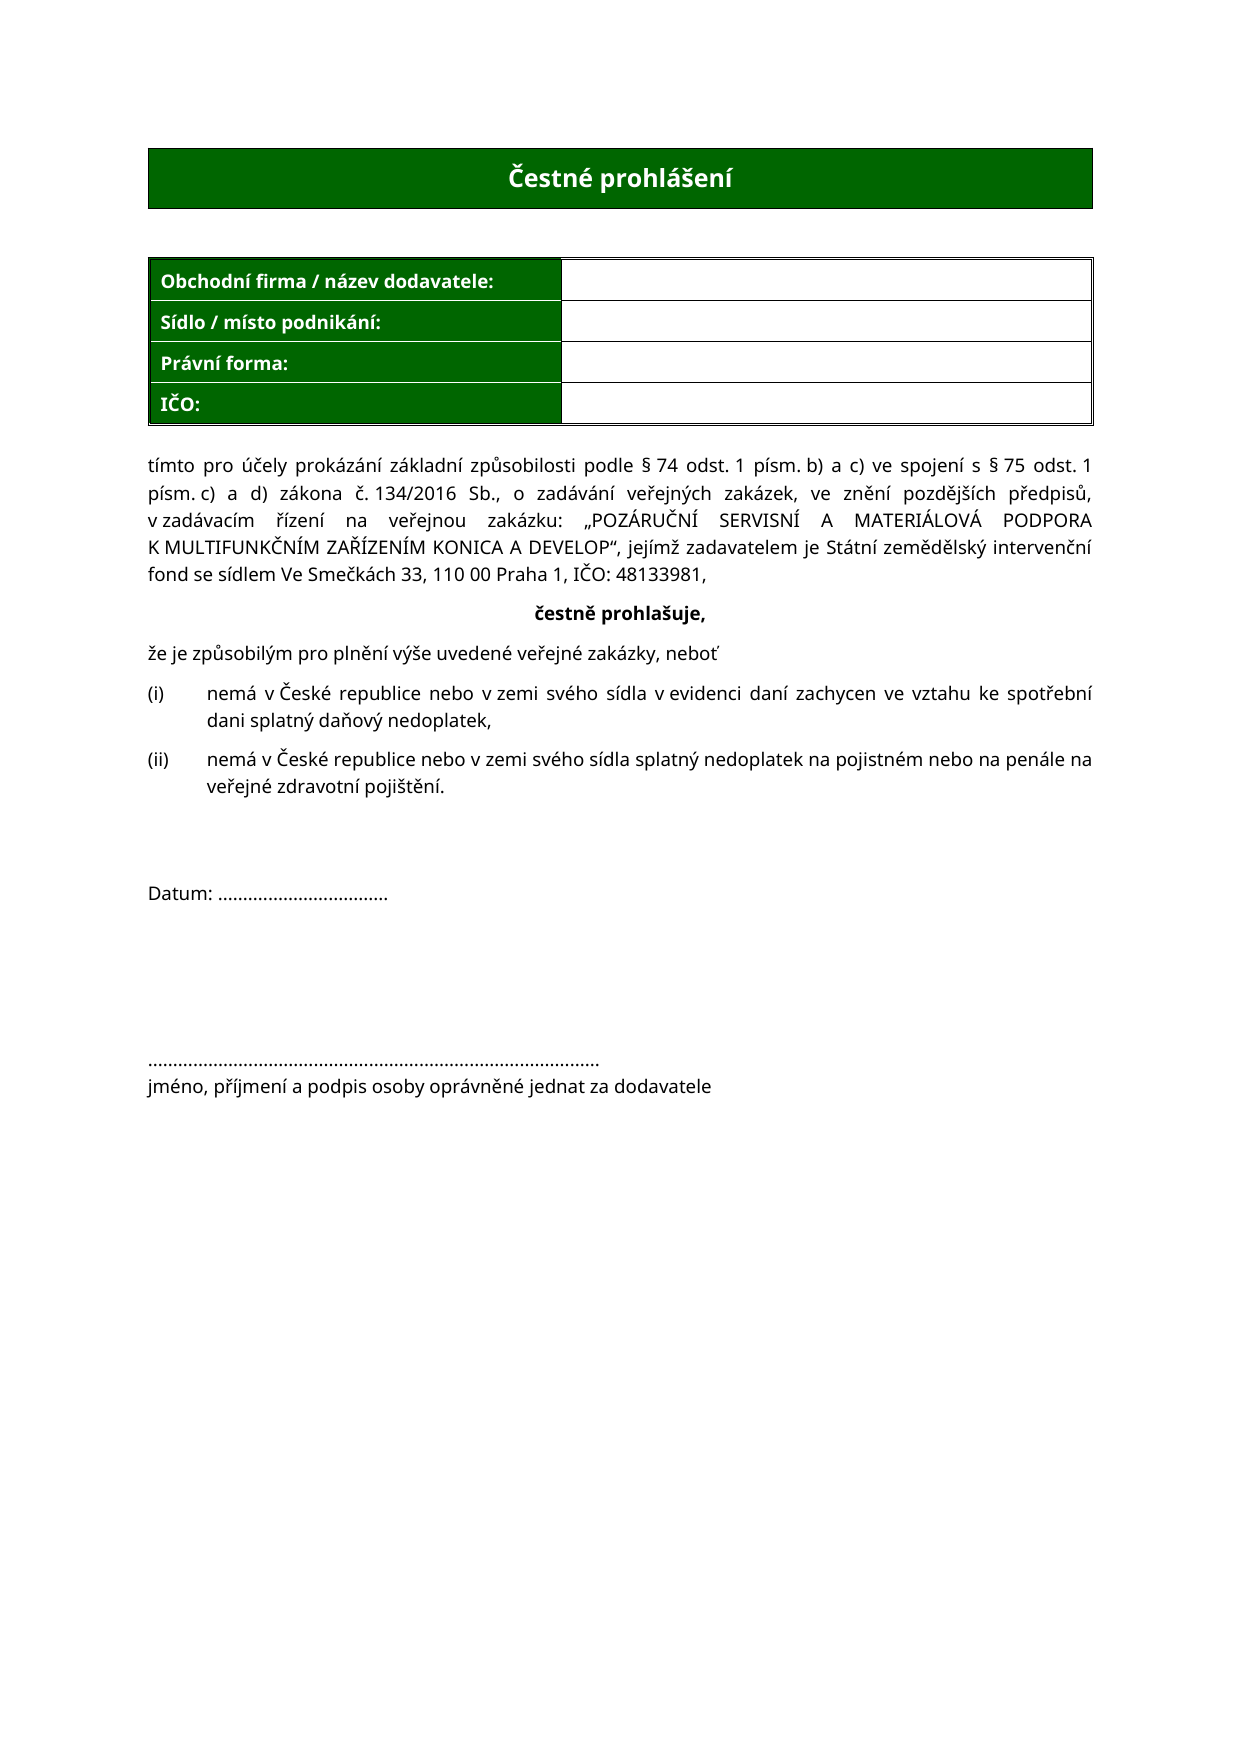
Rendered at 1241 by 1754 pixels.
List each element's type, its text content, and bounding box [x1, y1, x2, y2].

table_header Čestné prohlášení [149, 149, 1092, 208]
table_cell [562, 301, 1091, 341]
text Datum: .................................. [148, 878, 1093, 905]
table_cell Právní forma: [151, 342, 561, 382]
text jméno, příjmení a podpis osoby oprávněné jednat za dodavatele [148, 1072, 1093, 1099]
text čestně prohlašuje, [148, 599, 1093, 626]
table_cell Sídlo / místo podnikání: [151, 301, 561, 341]
list nemá v České republice nebo v zemi svého sídla splatný nedoplatek na pojistném nebo na penále na veřejné zdravotní pojištění. [148, 745, 1093, 799]
list nemá v České republice nebo v zemi svého sídla v evidenci daní zachycen ve vztahu ke spotřební dani splatný daňový nedoplatek, [148, 678, 1093, 732]
table_cell IČO: [151, 383, 561, 423]
text tímto pro účely prokázání základní způsobilosti podle § 74 odst. 1 písm. b) a c) ve spojení s § 75 odst. 1 písm. c) a d) zákona č. 134/2016 Sb., o zadávání veřejných zakázek, ve znění pozdějších předpisů, v zadávacím řízení na veřejnou zakázku: „POZÁRUČNÍ SERVISNÍ A MATERIÁLOVÁ PODPORA K MULTIFUNKČNÍM ZAŘÍZENÍM KONICA A DEVELOP“, jejímž zadavatelem je Státní zemědělský intervenční fond se sídlem Ve Smečkách 33, 110 00 Praha 1, IČO: 48133981, [148, 451, 1093, 587]
text že je způsobilým pro plnění výše uvedené veřejné zakázky, neboť [148, 639, 1093, 666]
table_header Obchodní firma / název dodavatele: [151, 260, 561, 300]
table_header [562, 260, 1091, 300]
text .......................................................................................... [148, 1045, 1093, 1072]
table_cell [562, 383, 1091, 423]
table_cell [562, 342, 1091, 382]
